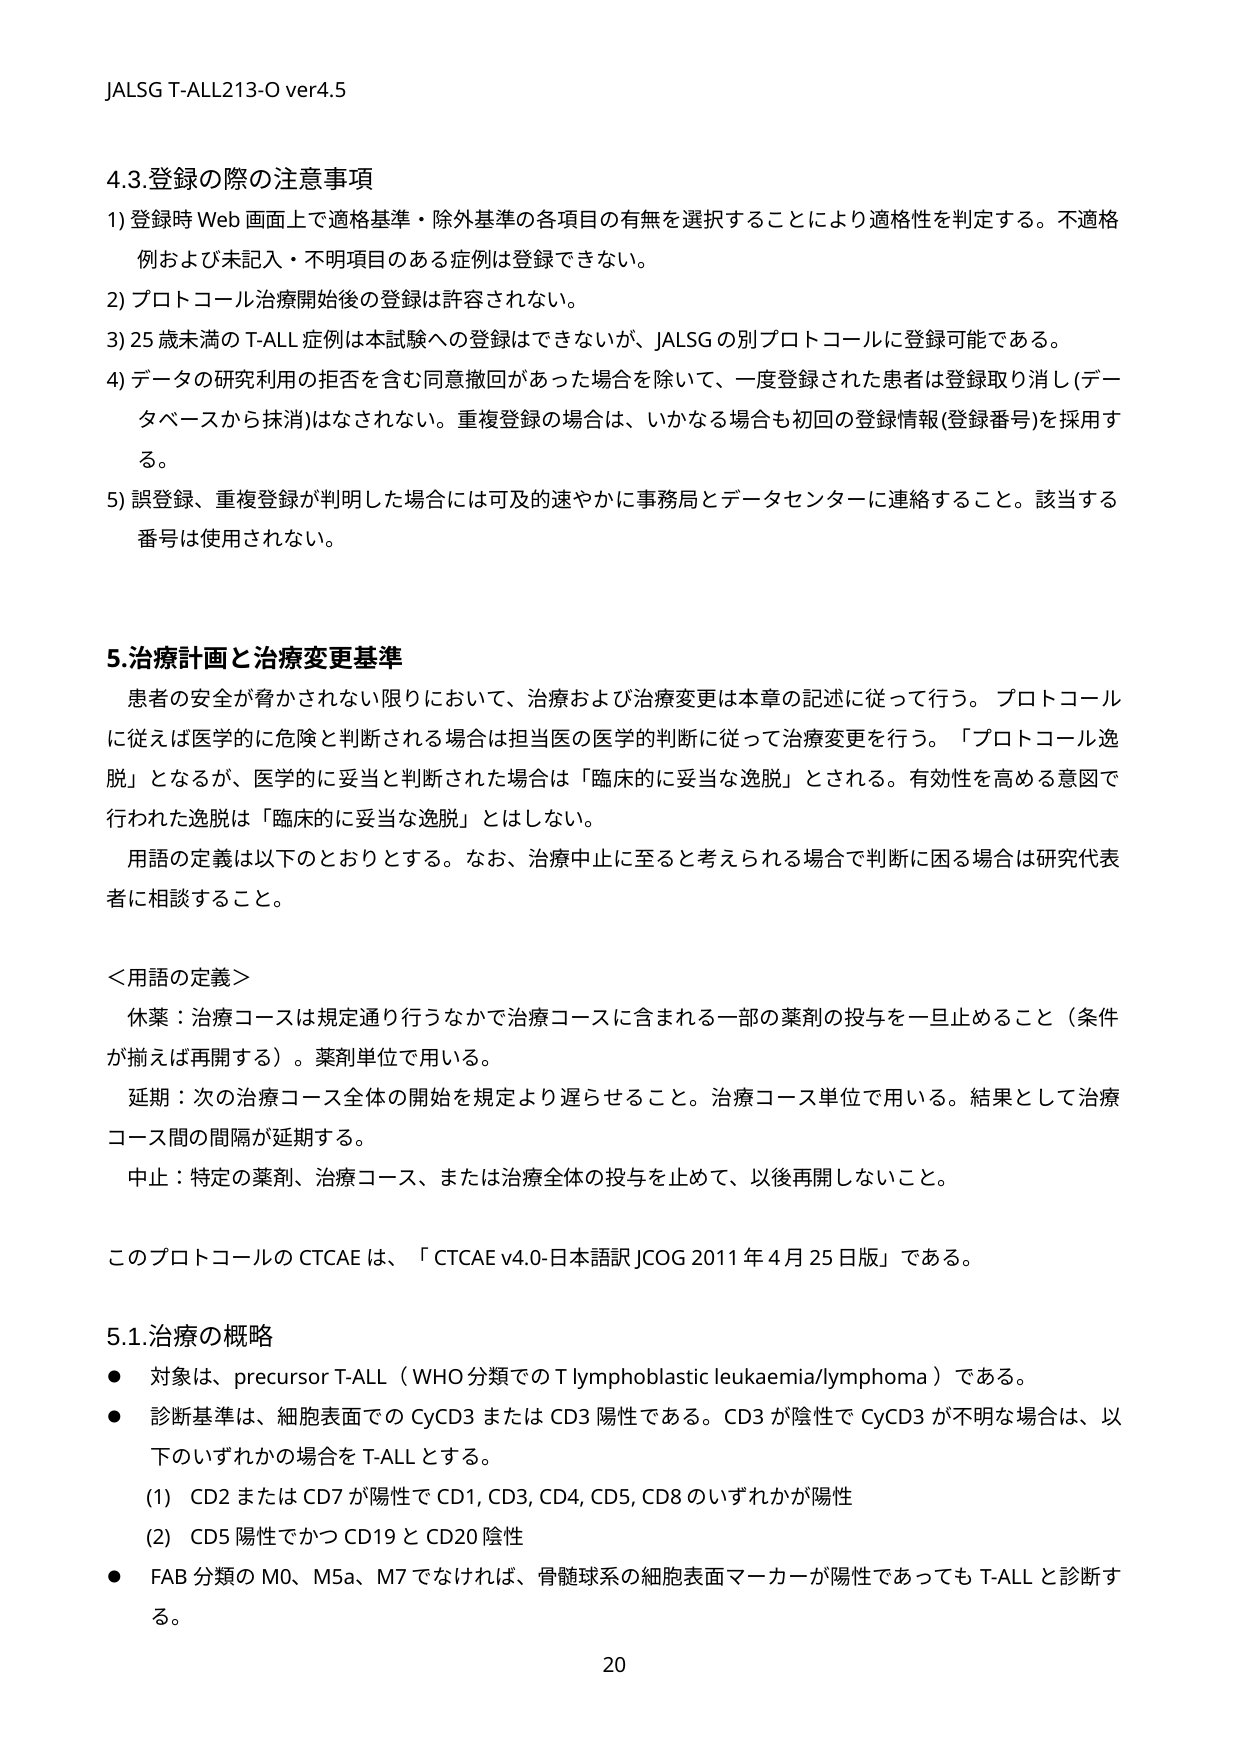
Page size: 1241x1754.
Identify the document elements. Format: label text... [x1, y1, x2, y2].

subtitle 5.1.治療の概略 [106, 1316, 1122, 1356]
text 4) データの研究利用の拒否を含む同意撤回があった場合を除いて、一度登録された患者は登録取り消し(データベースから抹消)はなされない。重複登録の場合は、いかなる場合も初回の登録情報(登録番号)を採用する。 [106, 358, 1122, 478]
text 中止：特定の薬剤、治療コース、または治療全体の投与を止めて、以後再開しないこと。 [106, 1156, 1122, 1196]
list 診断基準は、細胞表面での CyCD3 または CD3 陽性である。CD3 が陰性で CyCD3 が不明な場合は、以下のいずれかの場合をT-ALLとする。 [106, 1396, 1122, 1475]
list FAB 分類の M0、M5a、M7でなければ、骨髄球系の細胞表面マーカーが陽性であっても T-ALL と診断する。 [106, 1555, 1122, 1635]
text ＜用語の定義＞ [106, 957, 1122, 997]
text 延期：次の治療コース全体の開始を規定より遅らせること。治療コース単位で用いる。結果として治療コース間の間隔が延期する。 [106, 1076, 1122, 1156]
text 患者の安全が脅かされない限りにおいて、治療および治療変更は本章の記述に従って行う。 プロトコールに従えば医学的に危険と判断される場合は担当医の医学的判断に従って治療変更を行う。「プロトコール逸脱」となるが、医学的に妥当と判断された場合は「臨床的に妥当な逸脱」とされる。有効性を高める意図で行われた逸脱は「臨床的に妥当な逸脱」とはしない。 [106, 677, 1122, 837]
subtitle 5.治療計画と治療変更基準 [106, 638, 1122, 677]
text 用語の定義は以下のとおりとする。なお、治療中止に至ると考えられる場合で判断に困る場合は研究代表者に相談すること。 [106, 837, 1122, 917]
list CD2 または CD7 が陽性で CD1, CD3, CD4, CD5, CD8のいずれかが陽性 [146, 1475, 1122, 1515]
text 2) プロトコール治療開始後の登録は許容されない。 [106, 278, 1122, 318]
text 3) 25歳未満のT-ALL症例は本試験への登録はできないが、JALSGの別プロトコールに登録可能である。 [106, 318, 1122, 358]
text このプロトコールの CTCAE は、「 CTCAE v4.0-日本語訳 JCOG 2011年4月25日版」である。 [106, 1236, 1122, 1276]
subtitle 4.3.登録の際の注意事項 [106, 159, 1122, 199]
text 5) 誤登録、重複登録が判明した場合には可及的速やかに事務局とデータセンターに連絡すること。該当する番号は使用されない。 [106, 478, 1122, 558]
list CD5 陽性でかつCD19と CD20陰性 [146, 1515, 1122, 1555]
text 1) 登録時Web画面上で適格基準・除外基準の各項目の有無を選択することにより適格性を判定する。不適格例および未記入・不明項目のある症例は登録できない。 [106, 199, 1122, 278]
list 対象は、precursor T-ALL（ WHO分類でのT lymphoblastic leukaemia/lymphoma ）である。 [106, 1356, 1122, 1396]
text 休薬：治療コースは規定通り行うなかで治療コースに含まれる一部の薬剤の投与を一旦止めること（条件が揃えば再開する）。薬剤単位で用いる。 [106, 997, 1122, 1076]
